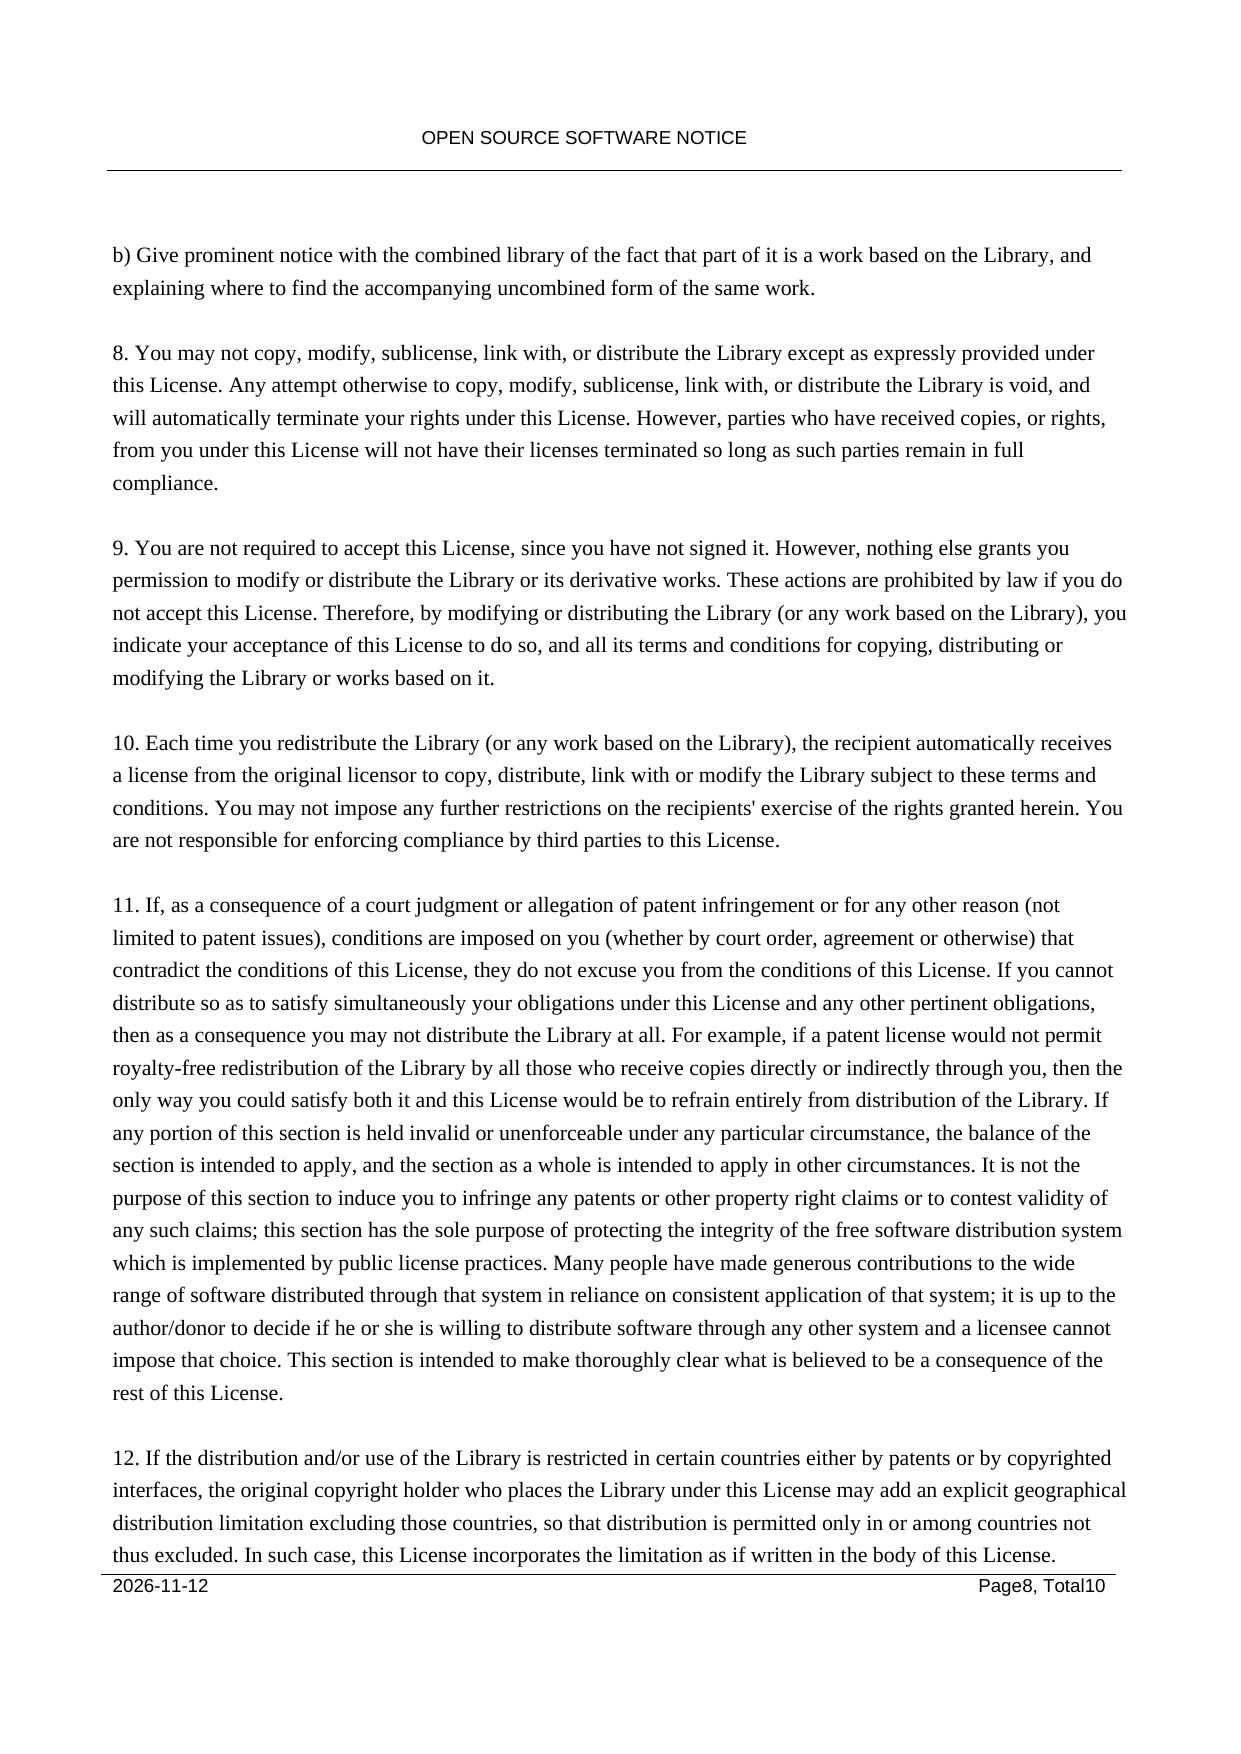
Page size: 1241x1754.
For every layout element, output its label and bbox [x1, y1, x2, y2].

text [112, 206, 1128, 1571]
